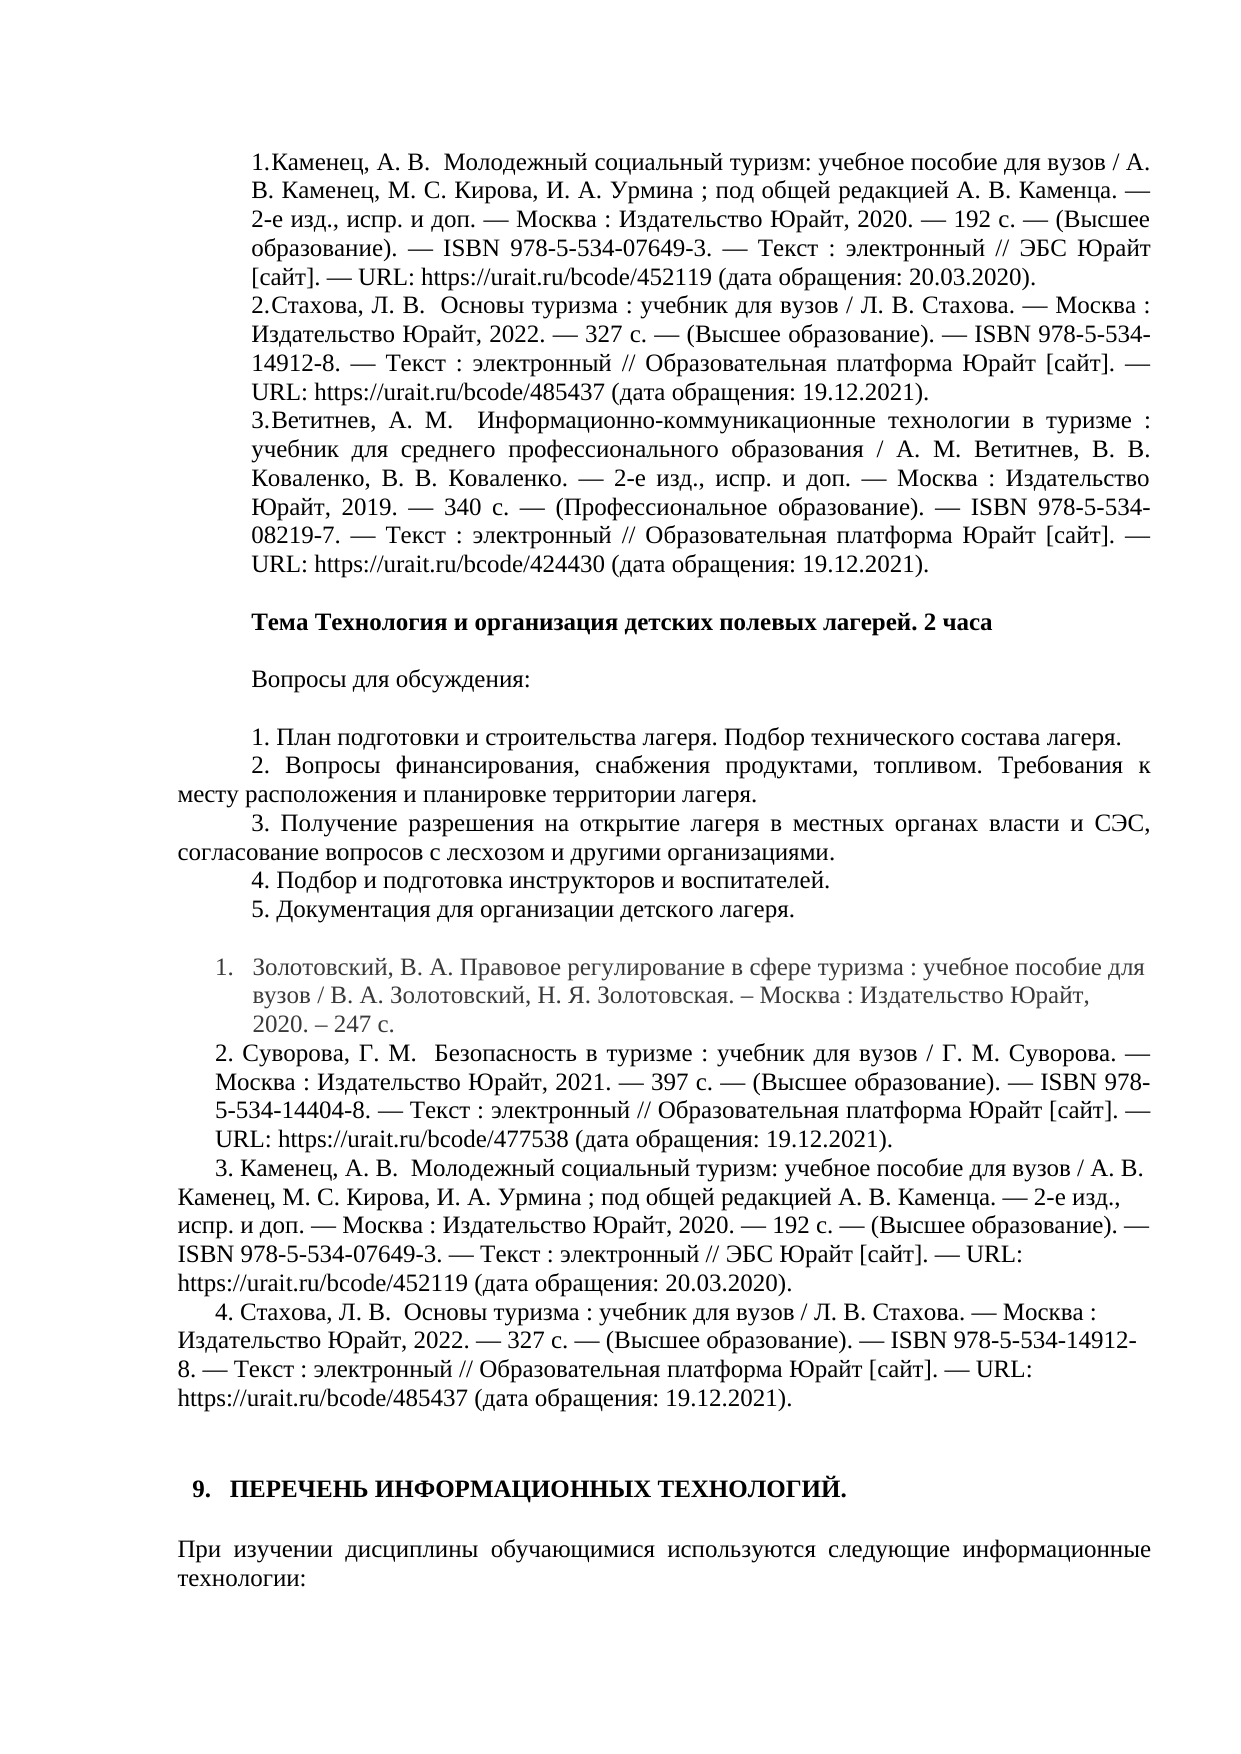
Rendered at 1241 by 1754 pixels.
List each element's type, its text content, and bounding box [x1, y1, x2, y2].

list 1. Каменец, А. В. Молодежный социальный туризм: учебное пособие для вузов / А. В. Каменец, М. С. Кирова, И. А. Урмина ; под общей редакцией А. В. Каменца. — 2-е изд., испр. и доп. — Москва : Издательство Юрайт, 2020. — 192 с. — (Высшее образование). — ISBN 978-5-534-07649-3. — Текст : электронный // ЭБС Юрайт [сайт]. — URL: https://urait.ru/bcode/452119 (дата обращения: 20.03.2020). [251, 147, 1152, 291]
list 3. Ветитнев, А. М. Информационно-коммуникационные технологии в туризме : учебник для среднего профессионального образования / А. М. Ветитнев, В. В. Коваленко, В. В. Коваленко. — 2-е изд., испр. и доп. — Москва : Издательство Юрайт, 2019. — 340 с. — (Профессиональное образование). — ISBN 978-5-534-08219-7. — Текст : электронный // Образовательная платформа Юрайт [сайт]. — URL: https://urait.ru/bcode/424430 (дата обращения: 19.12.2021). [251, 406, 1152, 578]
list 3. Каменец, А. В. Молодежный социальный туризм: учебное пособие для вузов / А. В. Каменец, М. С. Кирова, И. А. Урмина ; под общей редакцией А. В. Каменца. — 2-е изд., испр. и доп. — Москва : Издательство Юрайт, 2020. — 192 с. — (Высшее образование). — ISBN 978-5-534-07649-3. — Текст : электронный // ЭБС Юрайт [сайт]. — URL: https://urait.ru/bcode/452119 (дата обращения: 20.03.2020). [177, 1153, 1152, 1297]
list ПЕРЕЧЕНЬ ИНФОРМАЦИОННЫХ ТЕХНОЛОГИЙ. [192, 1474, 1152, 1503]
list 1. План подготовки и строительства лагеря. Подбор технического состава лагеря. [177, 722, 1152, 751]
text Тема Технология и организация детских полевых лагерей. 2 часа [177, 607, 1152, 636]
list 4. Стахова, Л. В. Основы туризма : учебник для вузов / Л. В. Стахова. — Москва : Издательство Юрайт, 2022. — 327 с. — (Высшее образование). — ISBN 978-5-534-14912-8. — Текст : электронный // Образовательная платформа Юрайт [сайт]. — URL: https://urait.ru/bcode/485437 (дата обращения: 19.12.2021). [177, 1297, 1152, 1412]
text При изучении дисциплины обучающимися используются следующие информационные технологии: [177, 1534, 1152, 1591]
list 5. Документация для организации детского лагеря. [177, 894, 1152, 923]
list 2. Вопросы финансирования, снабжения продуктами, топливом. Требования к месту расположения и планировке территории лагеря. [177, 751, 1152, 808]
list Золотовский, В. А. Правовое регулирование в сфере туризма : учебное пособие для вузов / В. А. Золотовский, Н. Я. Золотовская. – Москва : Издательство Юрайт, 2020. – 247 с. [215, 952, 1152, 1038]
list 3. Получение разрешения на открытие лагеря в местных органах власти и СЭС, согласование вопросов с лесхозом и другими организациями. [177, 808, 1152, 866]
text 2. Суворова, Г. М. Безопасность в туризме : учебник для вузов / Г. М. Суворова. — Москва : Издательство Юрайт, 2021. — 397 с. — (Высшее образование). — ISBN 978-5-534-14404-8. — Текст : электронный // Образовательная платформа Юрайт [сайт]. — URL: https://urait.ru/bcode/477538 (дата обращения: 19.12.2021). [215, 1038, 1152, 1153]
list 4. Подбор и подготовка инструкторов и воспитателей. [177, 866, 1152, 894]
text Вопросы для обсуждения: [177, 664, 1152, 693]
list 2. Стахова, Л. В. Основы туризма : учебник для вузов / Л. В. Стахова. — Москва : Издательство Юрайт, 2022. — 327 с. — (Высшее образование). — ISBN 978-5-534-14912-8. — Текст : электронный // Образовательная платформа Юрайт [сайт]. — URL: https://urait.ru/bcode/485437 (дата обращения: 19.12.2021). [251, 291, 1152, 406]
